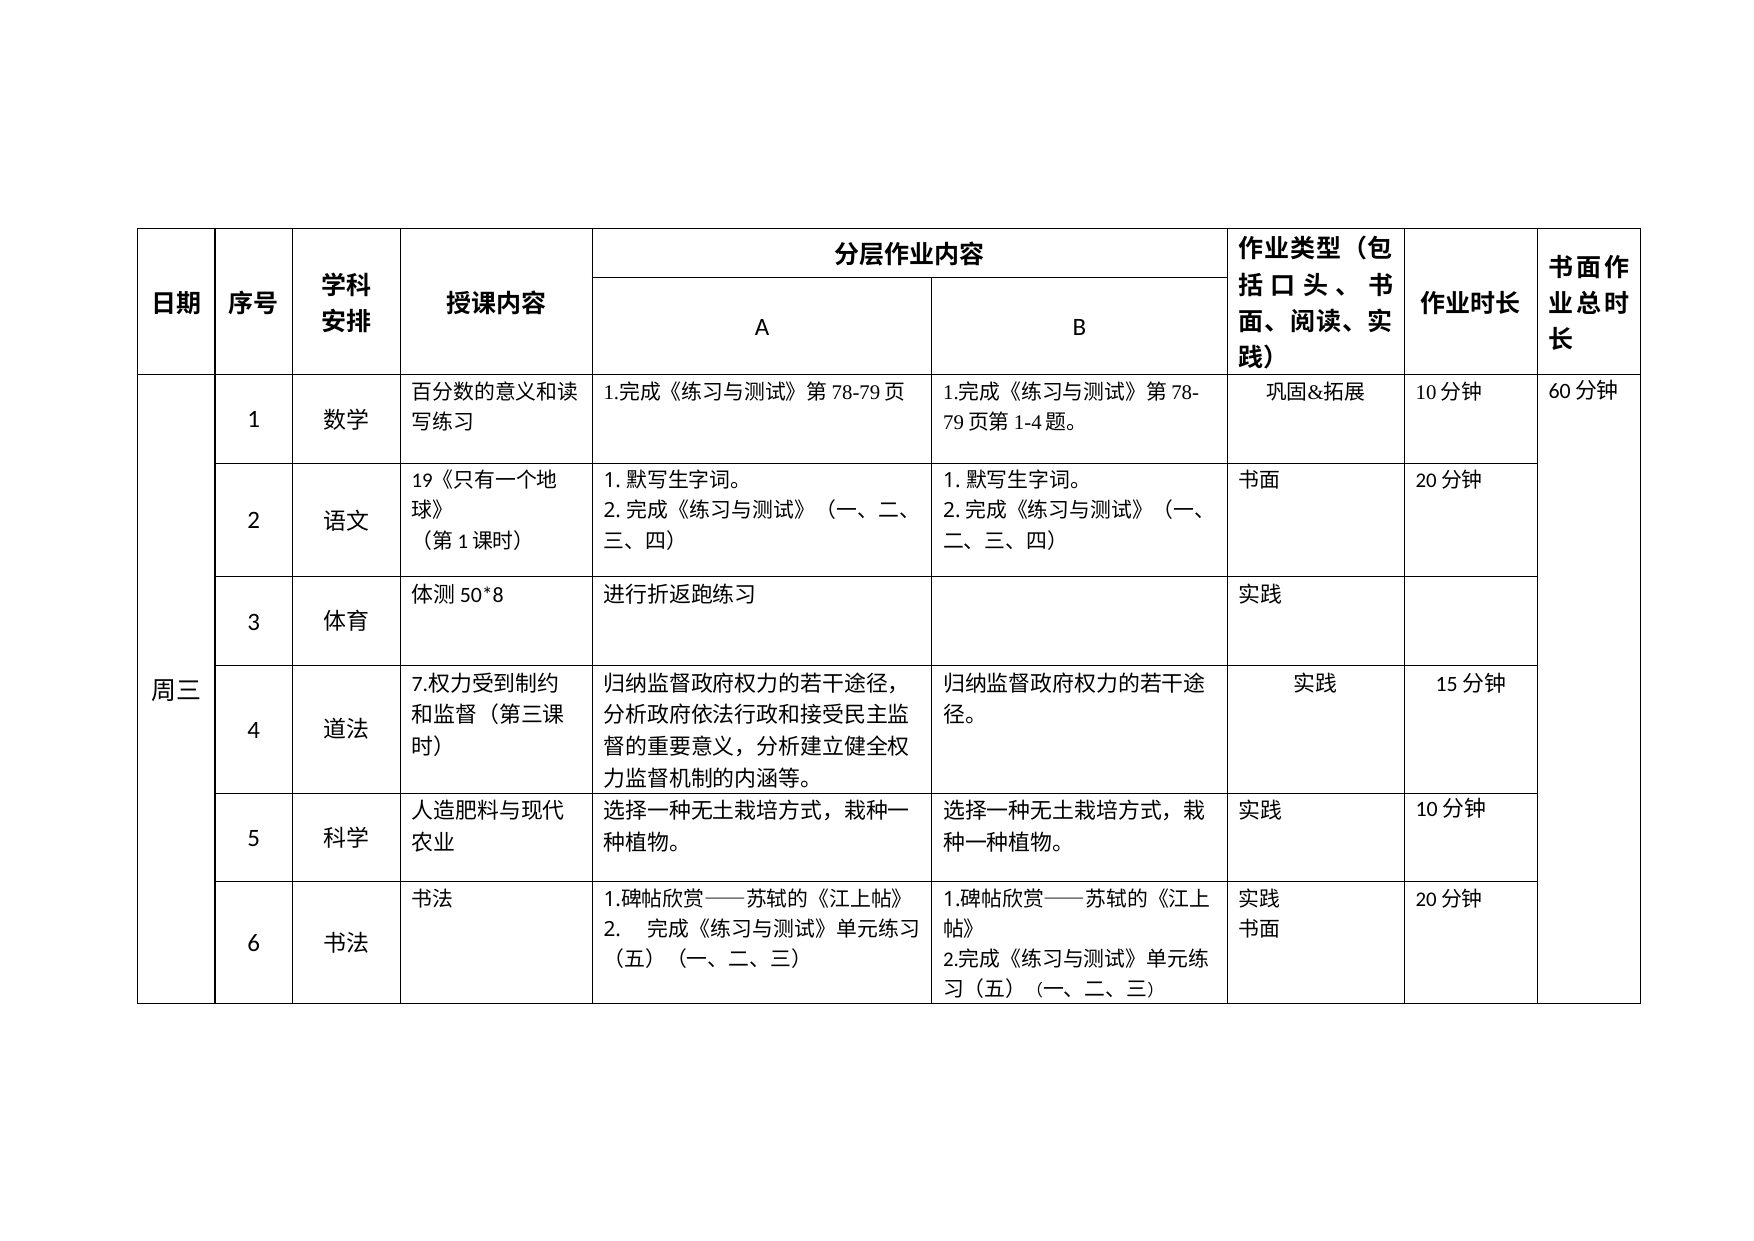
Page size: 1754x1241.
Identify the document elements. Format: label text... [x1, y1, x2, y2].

table_cell 选择一种无土栽培方式，栽种一种植物。 [593, 794, 931, 881]
table_cell [932, 577, 1227, 665]
table_cell 实践 书面 [1228, 882, 1404, 1003]
table_cell 20分钟 [1405, 464, 1537, 576]
table_cell 10分钟 [1405, 794, 1537, 881]
table_cell 体育 [293, 577, 400, 665]
table_cell 归纳监督政府权力的若干途径，分析政府依法行政和接受民主监督的重要意义，分析建立健全权力监督机制的内涵等。 [593, 666, 931, 792]
table_cell 60分钟 [1538, 375, 1640, 1003]
table_cell 人造肥料与现代农业 [401, 794, 592, 881]
table_cell 10分钟 [1405, 375, 1537, 462]
table_cell 15分钟 [1405, 666, 1537, 792]
table_cell 道法 [293, 666, 400, 792]
table_cell 实践 [1228, 577, 1404, 665]
table_cell 5 [216, 794, 292, 881]
table_header 作业类型（包括口头、书面、阅读、实践） [1228, 229, 1404, 374]
table_cell 书法 [401, 882, 592, 1003]
table_cell 20分钟 [1405, 882, 1537, 1003]
table_header 书面作业总时长 [1538, 229, 1640, 374]
table_cell 19《只有一个地球》 （第1课时） [401, 464, 592, 576]
table_cell 1. 默写生字词。 2. 完成《练习与测试》（一、二、三、四） [593, 464, 931, 576]
table_cell 2 [216, 464, 292, 576]
table_cell 选择一种无土栽培方式，栽种一种植物。 [932, 794, 1227, 881]
table_header 日期 [138, 229, 214, 374]
table_cell 书法 [293, 882, 400, 1003]
table_cell 书面 [1228, 464, 1404, 576]
table_cell A [593, 278, 931, 374]
table_cell 1.碑帖欣赏——苏轼的《江上帖》 2.完成《练习与测试》单元练习（五）（一、二、三） [932, 882, 1227, 1003]
table_cell 科学 [293, 794, 400, 881]
table_cell 实践 [1228, 794, 1404, 881]
table_cell 归纳监督政府权力的若干途径。 [932, 666, 1227, 792]
table_cell 1.完成《练习与测试》第78-79页 [593, 375, 931, 462]
table_header 序号 [216, 229, 292, 374]
table_cell [1405, 577, 1537, 665]
table_cell 4 [216, 666, 292, 792]
table_cell 6 [216, 882, 292, 1003]
table_cell 语文 [293, 464, 400, 576]
table_cell 实践 [1228, 666, 1404, 792]
table_cell 1.碑帖欣赏——苏轼的《江上帖》 2. 完成《练习与测试》单元练习（五）（一、二、三） [593, 882, 931, 1003]
table_header 作业时长 [1405, 229, 1537, 374]
table_cell 百分数的意义和读写练习 [401, 375, 592, 462]
table_cell 1.完成《练习与测试》第78-79页第1-4题。 [932, 375, 1227, 462]
table_header 分层作业内容 [593, 229, 1227, 277]
table_cell 巩固&拓展 [1228, 375, 1404, 462]
table_cell 3 [216, 577, 292, 665]
table_cell 1 [216, 375, 292, 462]
table_cell 1. 默写生字词。 2. 完成《练习与测试》（一、二、三、四） [932, 464, 1227, 576]
table_cell 周三 [138, 375, 214, 1003]
table_header 授课内容 [401, 229, 592, 374]
table_cell 体测50*8 [401, 577, 592, 665]
table_cell 数学 [293, 375, 400, 462]
table_cell B [932, 278, 1227, 374]
table_cell 7.权力受到制约和监督（第三课时） [401, 666, 592, 792]
table_cell 进行折返跑练习 [593, 577, 931, 665]
table_header 学科 安排 [293, 229, 400, 374]
